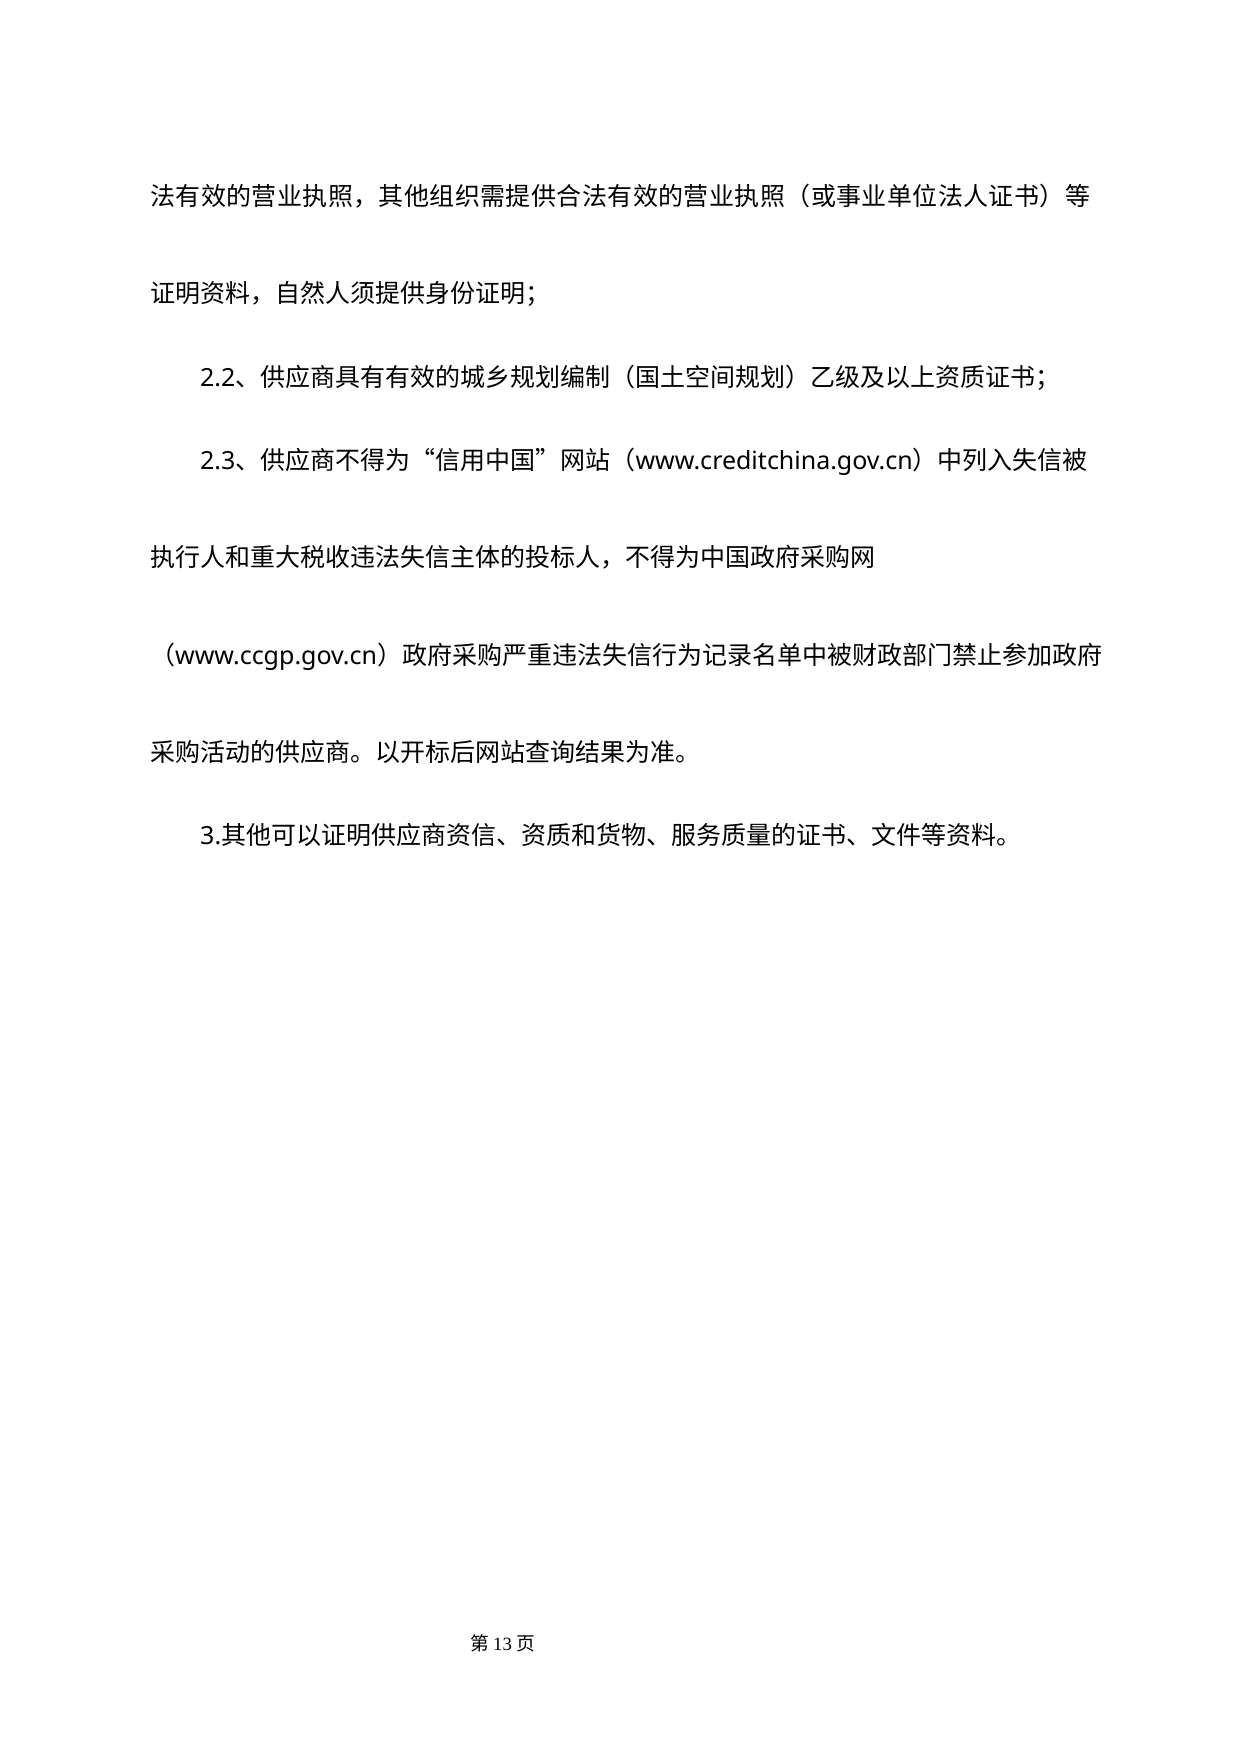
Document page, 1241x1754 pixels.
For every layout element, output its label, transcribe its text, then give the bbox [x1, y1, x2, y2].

list 3.其他可以证明供应商资信、资质和货物、服务质量的证书、文件等资料。 [150, 801, 1111, 866]
list 2.3、供应商不得为“信用中国”网站（www.creditchina.gov.cn）中列入失信被执行人和重大税收违法失信主体的投标人，不得为中国政府采购网（www.ccgp.gov.cn）政府采购严重违法失信行为记录名单中被财政部门禁止参加政府采购活动的供应商。以开标后网站查询结果为准。 [150, 426, 1111, 783]
list 2.2、供应商具有有效的城乡规划编制（国土空间规划）乙级及以上资质证书； [150, 343, 1111, 408]
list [150, 162, 1090, 324]
